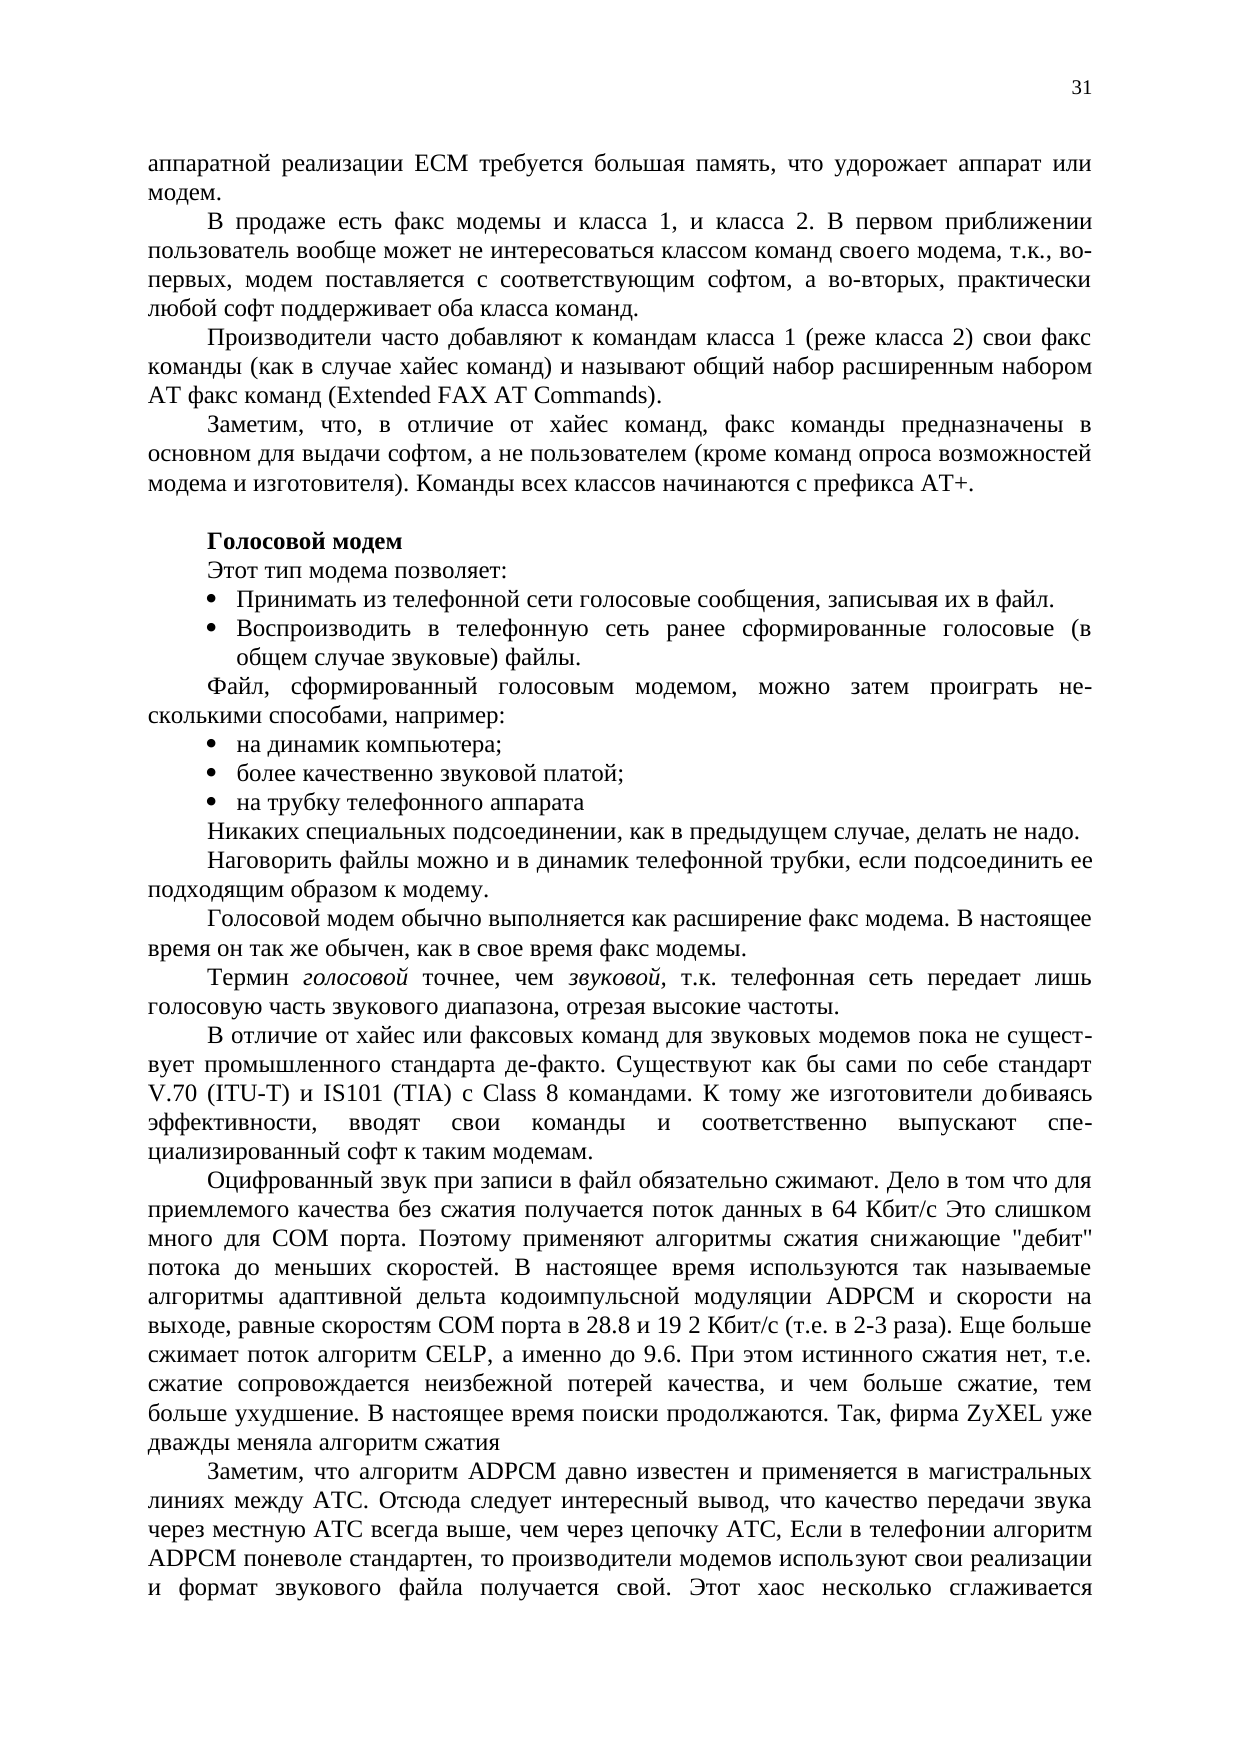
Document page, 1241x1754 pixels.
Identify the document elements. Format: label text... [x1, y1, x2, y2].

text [148, 148, 1092, 206]
text В продаже есть факс модемы и класса 1, и класса 2. В первом приближении пользователь вообще может не интересоваться классом команд своего модема, т.к., во-первых, модем поставляется с соответствующим софтом, а во-вторых, практически любой софт поддерживает оба класса команд. [148, 206, 1092, 322]
text Этот тип модема позволяет: [148, 554, 1092, 584]
text Наговорить файлы можно и в динамик телефонной трубки, если подсоединить ее подходящим образом к модему. [148, 845, 1092, 903]
text Файл, сформированный голосовым модемом, можно затем проиграть несколькими способами, например: [148, 671, 1092, 729]
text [148, 1456, 1092, 1601]
list Воспроизводить в телефонную сеть ранее сформированные голосовые (в общем случае звуковые) файлы. [207, 613, 1092, 671]
text Термин голосовой точнее, чем звуковой, т.к. телефонная сеть передает лишь голосовую часть звукового диапазона, отрезая высокие частоты. [148, 961, 1092, 1019]
list на динамик компьютера; [207, 729, 1092, 758]
text Производители часто добавляют к командам класса 1 (реже класса 2) свои факс команды (как в случае хайес команд) и называют общий набор расширенным набором АТ факс команд (Ехtеnded FАХ АТ Соmmands). [148, 322, 1092, 409]
list Принимать из телефонной сети голосовые сообщения, записывая их в файл. [207, 584, 1092, 613]
list на трубку телефонного аппарата [207, 787, 1092, 816]
text Голосовой модем обычно выполняется как расширение факс модема. В настоящее время он так же обычен, как в свое время факс модемы. [148, 903, 1092, 961]
text Голосовой модем [148, 526, 1092, 554]
list более качественно звуковой платой; [207, 758, 1092, 787]
text Оцифрованный звук при записи в файл обязательно сжимают. Дело в том что для приемлемого качества без сжатия получается поток данных в 64 Кбит/с Это слишком много для СОМ порта. Поэтому применяют алгоритмы сжатия снижающие "дебит" потока до меньших скоростей. В настоящее время используются так называемые алгоритмы адаптивной дельта кодоимпульсной модуляции ADPCM и скорости на выходе, равные скоростям СОМ порта в 28.8 и 19 2 Кбит/с (т.е. в 2-3 раза). Еще больше сжимает поток алгоритм CELP, а именно до 9.6. При этом истинного сжатия нет, т.е. сжатие сопровождается неизбежной потерей качества, и чем больше сжатие, тем больше ухудшение. В настоящее время поиски продолжаются. Так, фирма ZyXEL уже дважды меняла алгоритм сжатия [148, 1165, 1092, 1456]
text В отличие от хайес или факсовых команд для звуковых модемов пока не существует промышленного стандарта де-факто. Существуют как бы сами по себе стандарт V.70 (ITU-T) и IS101 (TIA) с Class 8 командами. К тому же изготовители добиваясь эффективности, вводят свои команды и соответственно выпускают специализированный софт к таким модемам. [148, 1019, 1092, 1165]
text Никаких специальных подсоединении, как в предыдущем случае, делать не надо. [148, 816, 1092, 845]
text Заметим, что, в отличие от хайес команд, факс команды предназначены в основном для выдачи софтом, а не пользователем (кроме команд опроса возможностей модема и изготовителя). Команды всех классов начинаются с префикса АТ+. [148, 409, 1092, 496]
